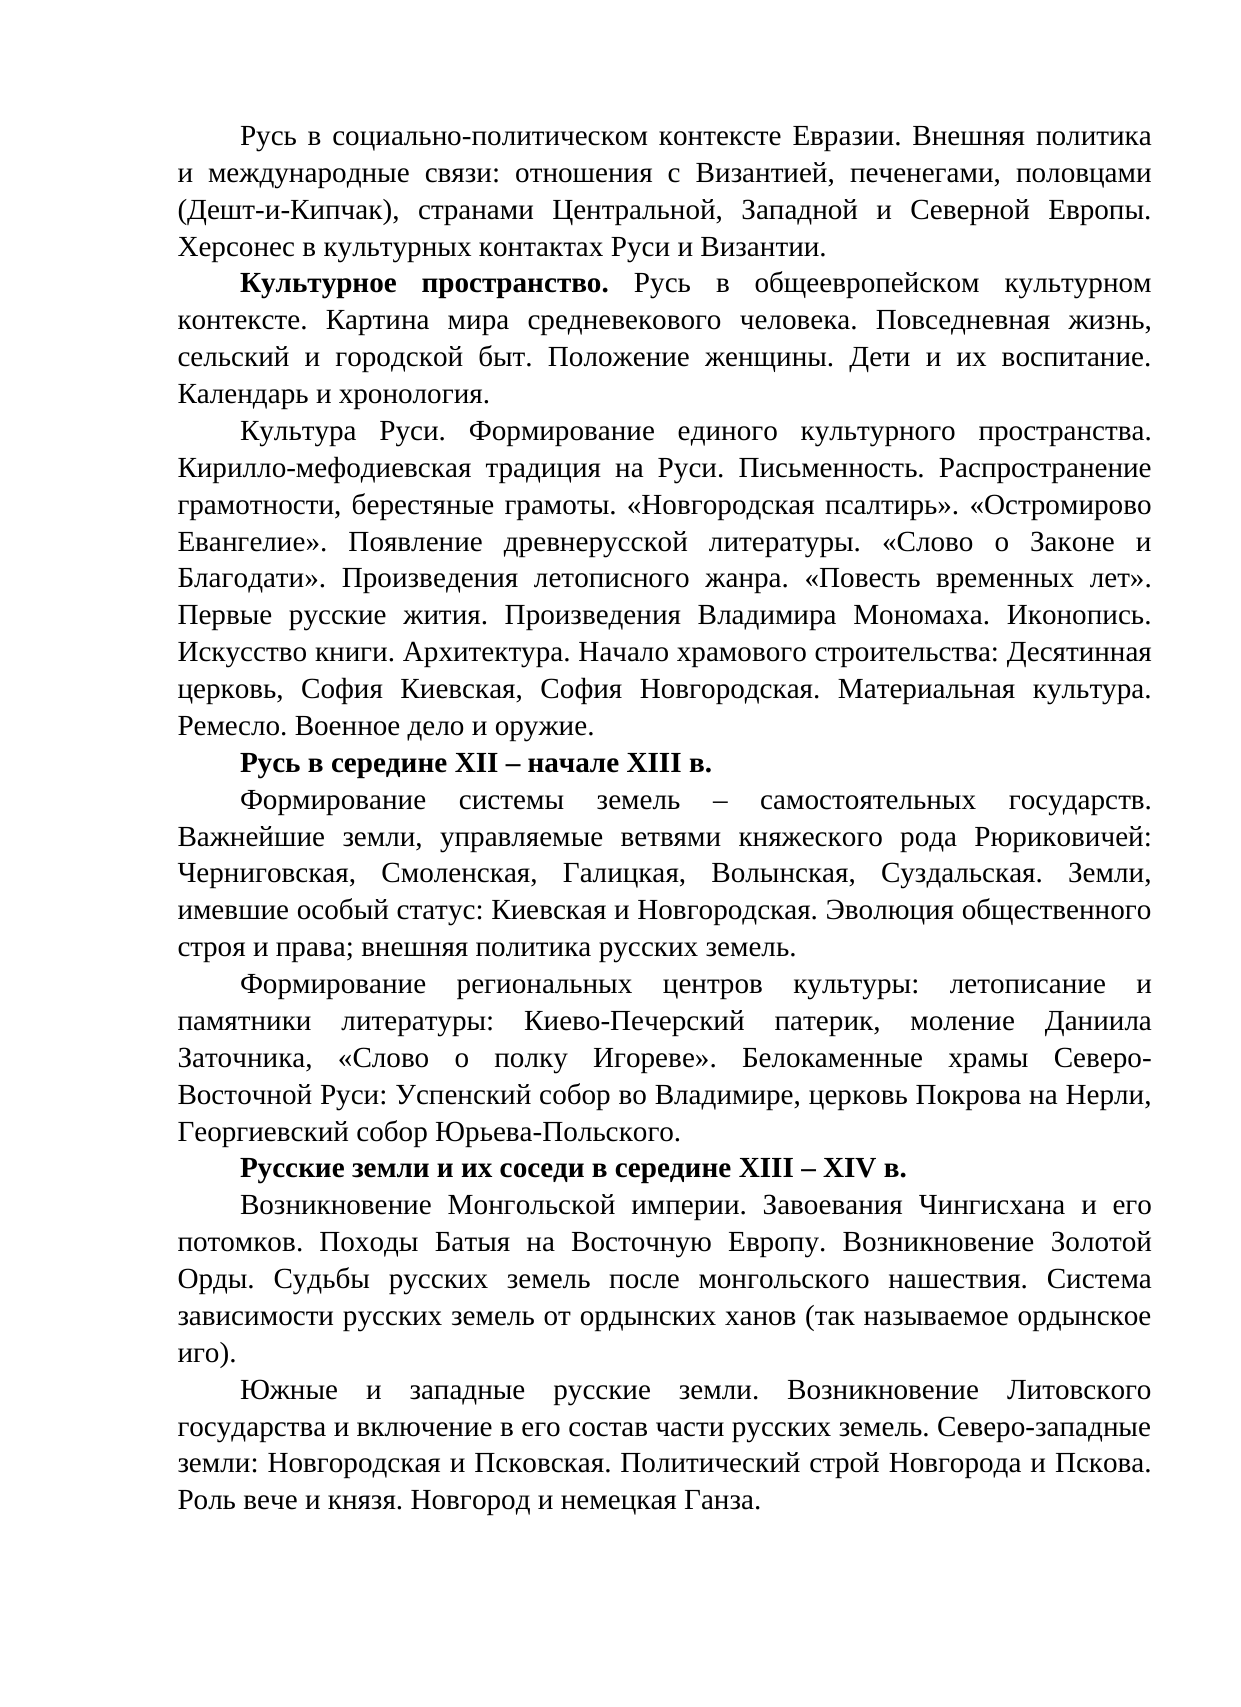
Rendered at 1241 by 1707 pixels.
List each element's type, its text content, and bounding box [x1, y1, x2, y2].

text Южные и западные русские земли. Возникновение Литовского государства и включение в его состав части русских земель. Северо-западные земли: Новгородская и Псковская. Политический строй Новгорода и Пскова. Роль вече и князя. Новгород и немецкая Ганза. [177, 1372, 1152, 1516]
text Формирование региональных центров культуры: летописание и памятники литературы: Киево-Печерский патерик, моление Даниила Заточника, «Слово о полку Игореве». Белокаменные храмы Северо-Восточной Руси: Успенский собор во Владимире, церковь Покрова на Нерли, Георгиевский собор Юрьева-Польского. [177, 966, 1152, 1147]
text Возникновение Монгольской империи. Завоевания Чингисхана и его потомков. Походы Батыя на Восточную Европу. Возникновение Золотой Орды. Судьбы русских земель после монгольского нашествия. Система зависимости русских земель от ордынских ханов (так называемое ордынское иго). [177, 1187, 1152, 1368]
text Культурное пространство. Русь в общеевропейском культурном контексте. Картина мира средневекового человека. Повседневная жизнь, сельский и городской быт. Положение женщины. Дети и их воспитание. Календарь и хронология. [177, 266, 1152, 410]
text Русь в социально-политическом контексте Евразии. Внешняя политика и международные связи: отношения с Византией, печенегами, половцами (Дешт-и-Кипчак), странами Центральной, Западной и Северной Европы. Херсонес в культурных контактах Руси и Византии. [177, 118, 1152, 262]
text Формирование системы земель – самостоятельных государств. Важнейшие земли, управляемые ветвями княжеского рода Рюриковичей: Черниговская, Смоленская, Галицкая, Волынская, Суздальская. Земли, имевшие особый статус: Киевская и Новгородская. Эволюция общественного строя и права; внешняя политика русских земель. [177, 782, 1152, 963]
text Русские земли и их соседи в середине XIII – XIV в. [177, 1151, 1152, 1184]
text Русь в середине XII – начале XIII в. [177, 745, 1152, 778]
text Культура Руси. Формирование единого культурного пространства. Кирилло-мефодиевская традиция на Руси. Письменность. Распространение грамотности, берестяные грамоты. «Новгородская псалтирь». «Остромирово Евангелие». Появление древнерусской литературы. «Слово о Законе и Благодати». Произведения летописного жанра. «Повесть временных лет». Первые русские жития. Произведения Владимира Мономаха. Иконопись. Искусство книги. Архитектура. Начало храмового строительства: Десятинная церковь, София Киевская, София Новгородская. Материальная культура. Ремесло. Военное дело и оружие. [177, 413, 1152, 742]
